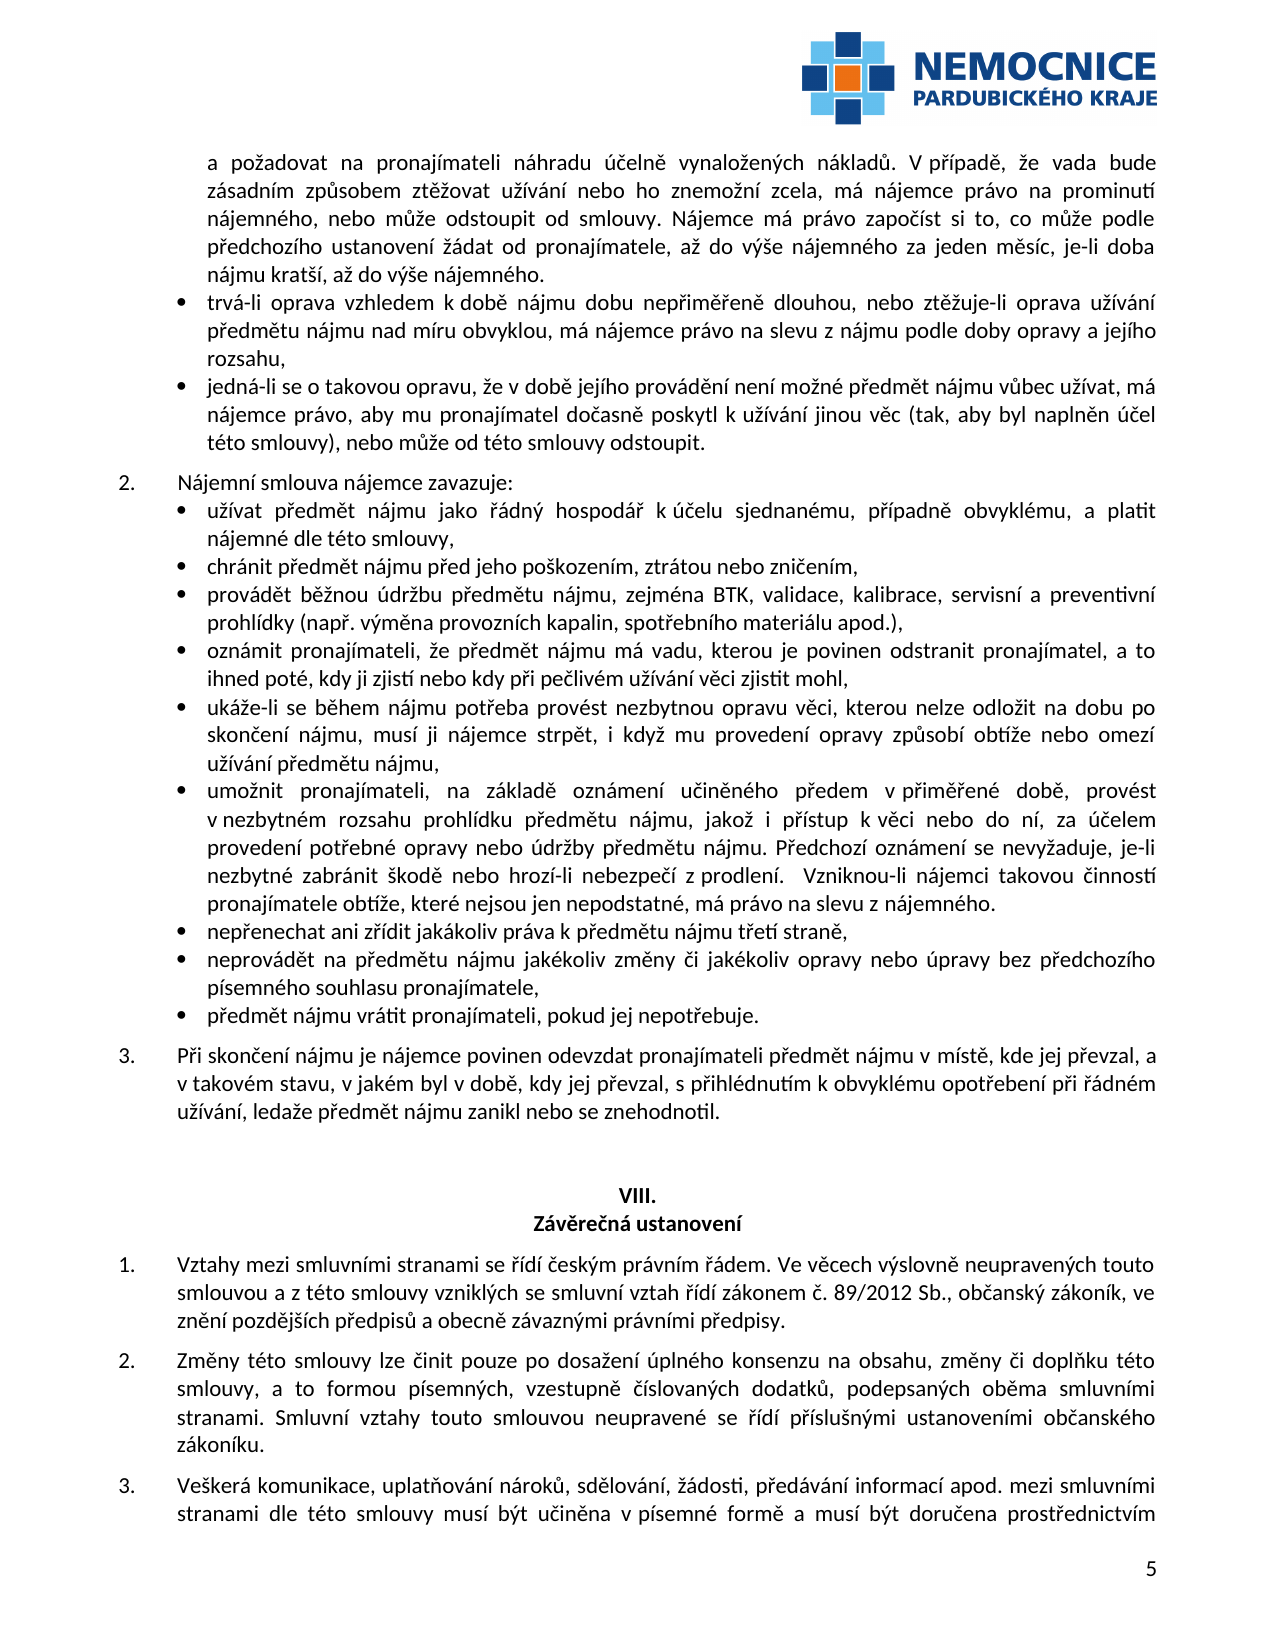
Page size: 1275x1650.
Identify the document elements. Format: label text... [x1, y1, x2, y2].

list provádět běžnou údržbu předmětu nájmu, zejména BTK, validace, kalibrace, servisní a preventivní prohlídky (např. výměna provozních kapalin, spotřebního materiálu apod.), [177, 581, 1157, 637]
list užívat předmět nájmu jako řádný hospodář k účelu sjednanému, případně obvyklému, a platit nájemné dle této smlouvy, [177, 496, 1157, 552]
text 2. Nájemní smlouva nájemce zavazuje: [118, 468, 1157, 496]
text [118, 1471, 1157, 1527]
list neprovádět na předmětu nájmu jakékoliv změny či jakékoliv opravy nebo úpravy bez předchozího písemného souhlasu pronajímatele, [177, 945, 1157, 1001]
text 3. Při skončení nájmu je nájemce povinen odevzdat pronajímateli předmět nájmu v místě, kde jej převzal, a v takovém stavu, v jakém byl v době, kdy jej převzal, s přihlédnutím k obvyklému opotřebení při řádném užívání, ledaže předmět nájmu zanikl nebo se znehodnotil. [118, 1041, 1157, 1125]
list trvá-li oprava vzhledem k době nájmu dobu nepřiměřeně dlouhou, nebo ztěžuje-li oprava užívání předmětu nájmu nad míru obvyklou, má nájemce právo na slevu z nájmu podle doby opravy a jejího rozsahu, [177, 288, 1157, 372]
text VIII. [118, 1181, 1157, 1209]
list předmět nájmu vrátit pronajímateli, pokud jej nepotřebuje. [177, 1001, 1157, 1029]
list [177, 148, 1157, 288]
text 1. Vztahy mezi smluvními stranami se řídí českým právním řádem. Ve věcech výslovně neupravených touto smlouvou a z této smlouvy vzniklých se smluvní vztah řídí zákonem č. 89/2012 Sb., občanský zákoník, ve znění pozdějších předpisů a obecně závaznými právními předpisy. [118, 1250, 1157, 1334]
text Závěrečná ustanovení [118, 1209, 1157, 1237]
text 2. Změny této smlouvy lze činit pouze po dosažení úplného konsenzu na obsahu, změny či doplňku této smlouvy, a to formou písemných, vzestupně číslovaných dodatků, podepsaných oběma smluvními stranami. Smluvní vztahy touto smlouvou neupravené se řídí příslušnými ustanoveními občanského zákoníku. [118, 1347, 1157, 1459]
picture [800, 30, 1157, 126]
list jedná-li se o takovou opravu, že v době jejího provádění není možné předmět nájmu vůbec užívat, má nájemce právo, aby mu pronajímatel dočasně poskytl k užívání jinou věc (tak, aby byl naplněn účel této smlouvy), nebo může od této smlouvy odstoupit. [177, 372, 1157, 456]
list oznámit pronajímateli, že předmět nájmu má vadu, kterou je povinen odstranit pronajímatel, a to ihned poté, kdy ji zjistí nebo kdy při pečlivém užívání věci zjistit mohl, [177, 637, 1157, 693]
list chránit předmět nájmu před jeho poškozením, ztrátou nebo zničením, [177, 552, 1157, 581]
list ukáže-li se během nájmu potřeba provést nezbytnou opravu věci, kterou nelze odložit na dobu po skončení nájmu, musí ji nájemce strpět, i když mu provedení opravy způsobí obtíže nebo omezí užívání předmětu nájmu, [177, 693, 1157, 777]
list nepřenechat ani zřídit jakákoliv práva k předmětu nájmu třetí straně, [177, 917, 1157, 945]
list umožnit pronajímateli, na základě oznámení učiněného předem v přiměřené době, provést v nezbytném rozsahu prohlídku předmětu nájmu, jakož i přístup k věci nebo do ní, za účelem provedení potřebné opravy nebo údržby předmětu nájmu. Předchozí oznámení se nevyžaduje, je-li nezbytné zabránit škodě nebo hrozí-li nebezpečí z prodlení. Vzniknou-li nájemci takovou činností pronajímatele obtíže, které nejsou jen nepodstatné, má právo na slevu z nájemného. [177, 777, 1157, 917]
